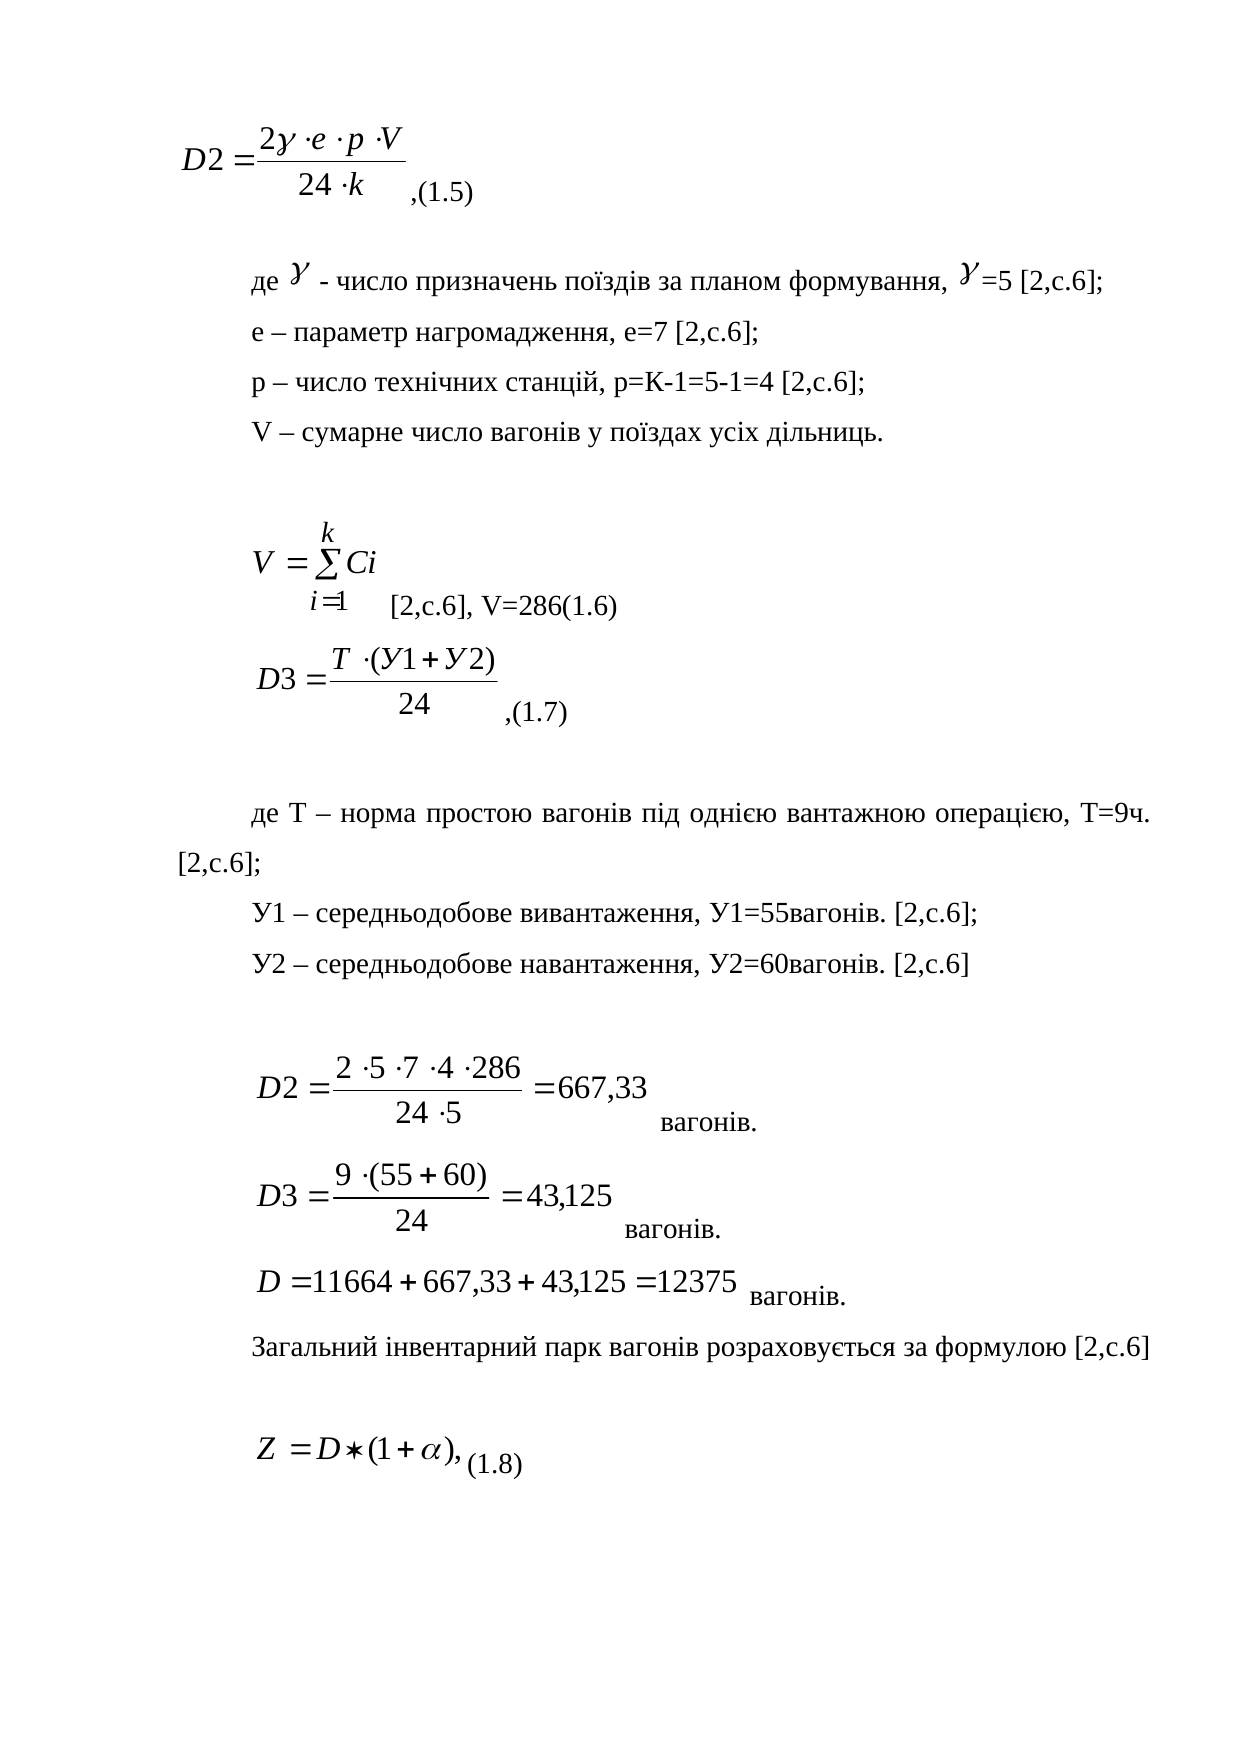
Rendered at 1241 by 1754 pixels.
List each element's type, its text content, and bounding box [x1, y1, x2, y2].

text р – число технічних станцій, р=К-1=5-1=4 [2,c.6]; [177, 364, 1152, 398]
text V – сумарне число вагонів у поїздах усіх дільниць. [177, 414, 1152, 448]
text вагонів. [177, 1047, 1152, 1137]
text Загальний інвентарний парк вагонів розраховується за формулою [2,c.6] [177, 1329, 1152, 1363]
text де - число призначень поїздів за планом формування, =5 [2,c.6]; [177, 258, 1152, 297]
text ,(1.7) [177, 638, 1152, 728]
text e – параметр нагромадження, е=7 [2,c.6]; [177, 314, 1152, 347]
text У2 – середньодобове навантаження, У2=60вагонів. [2,c.6] [177, 946, 1152, 979]
text (1.8) [177, 1430, 1152, 1480]
text вагонів. [177, 1154, 1152, 1245]
text де Т – норма простою вагонів під однією вантажною операцією, Т=9ч. [2,c.6]; [177, 795, 1152, 879]
text У1 – середньодобове вивантаження, У1=55вагонів. [2,c.6]; [177, 896, 1152, 929]
text [2,c.6], V=286(1.6) [177, 515, 1152, 622]
text вагонів. [177, 1262, 1152, 1312]
